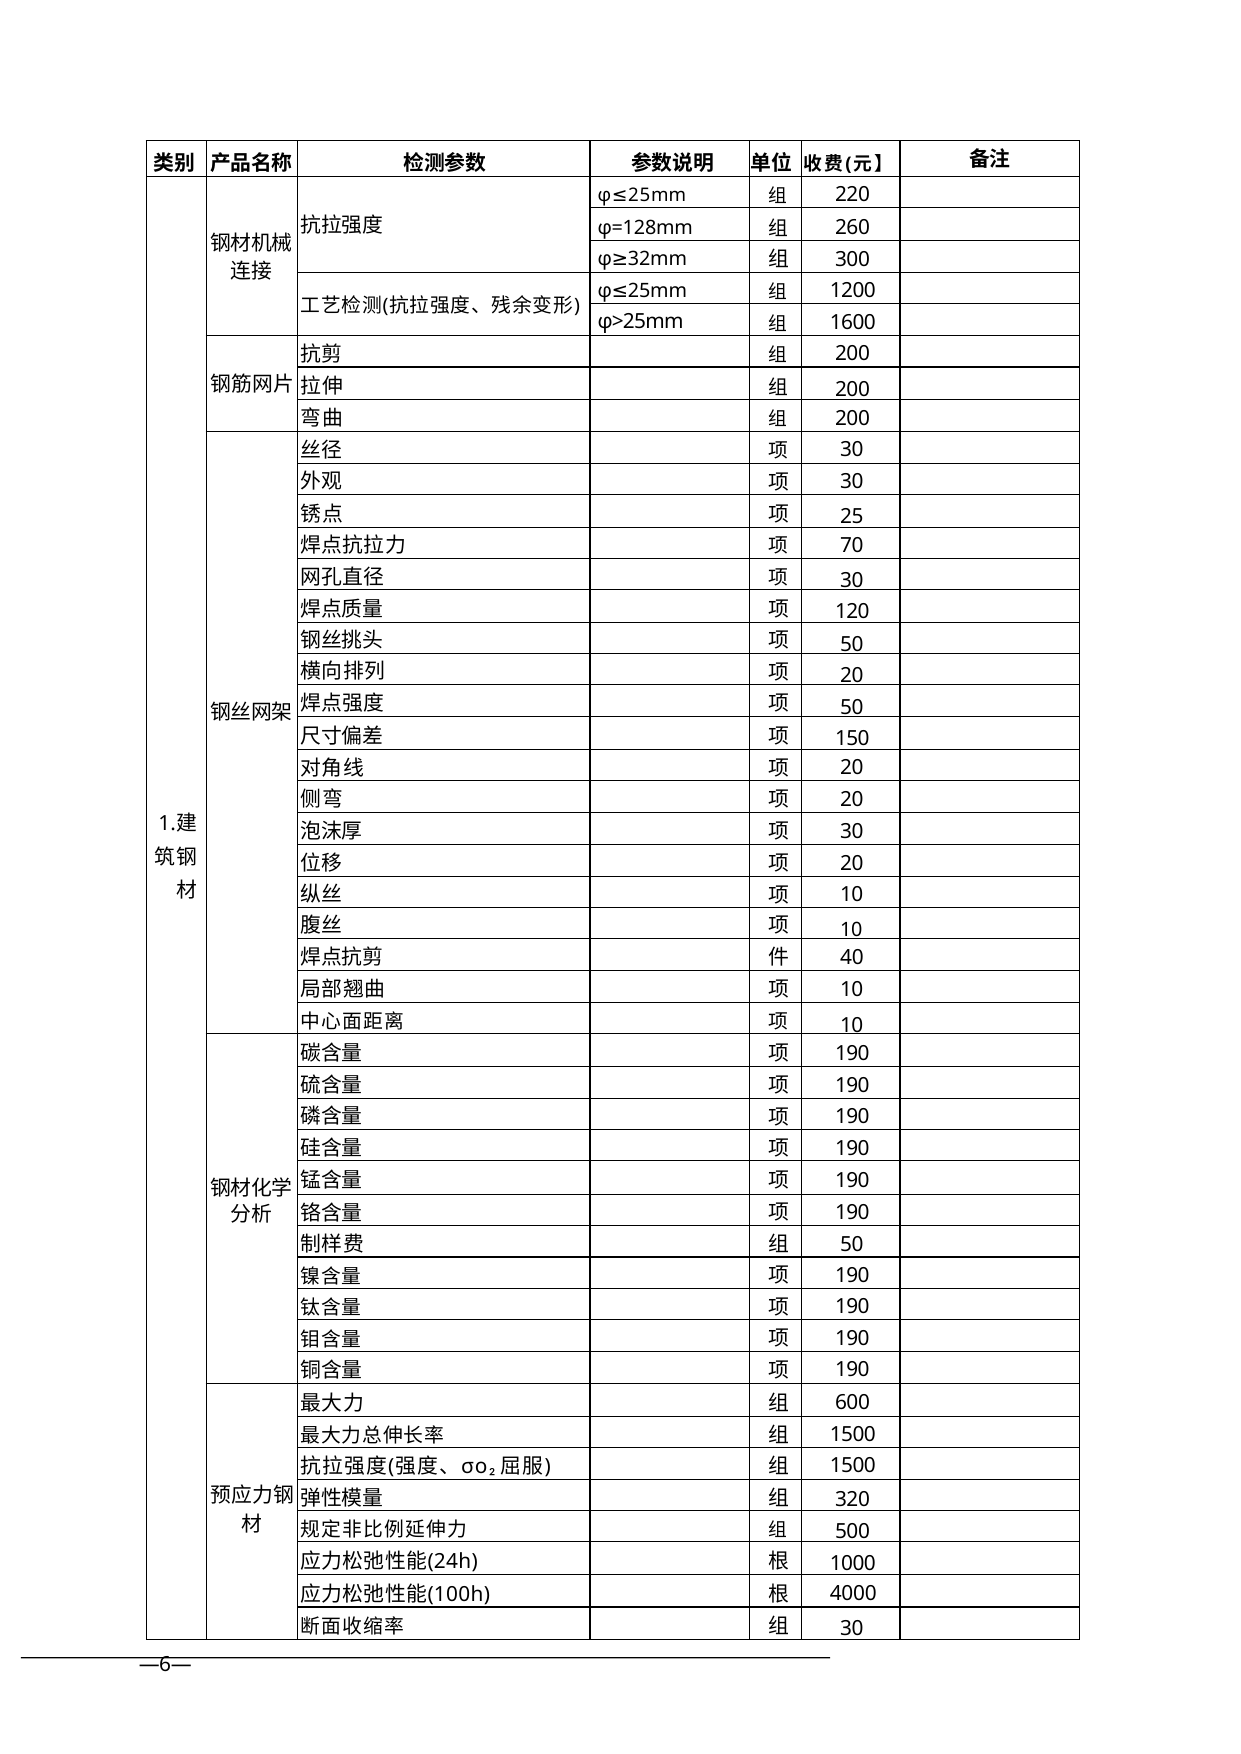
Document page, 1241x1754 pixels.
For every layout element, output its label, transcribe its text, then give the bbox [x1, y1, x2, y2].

table_cell [901, 623, 1079, 652]
table_cell [901, 1384, 1079, 1416]
table_cell 50 [802, 623, 899, 652]
table_cell 项 [750, 1195, 801, 1225]
table_cell 20 [802, 654, 899, 684]
table_cell [591, 1099, 749, 1129]
table_cell [901, 1608, 1079, 1639]
table_cell 最大力总伸长率 [298, 1417, 589, 1447]
table_cell 项 [750, 877, 801, 907]
table_header 单位 [750, 141, 801, 176]
table_cell 泡沫厚 [298, 813, 589, 844]
table_cell 190 [802, 1195, 899, 1225]
table_cell 腹丝 [298, 908, 589, 937]
table_cell [591, 1195, 749, 1225]
table_cell 260 [802, 208, 899, 240]
table_cell 焊点抗剪 [298, 939, 589, 970]
table_cell 组 [750, 1417, 801, 1447]
table_cell [591, 971, 749, 1002]
table_cell [591, 368, 749, 399]
table_cell 钢材机械 连接 [207, 177, 297, 335]
table_cell 磷含量 [298, 1099, 589, 1129]
table_cell 30 [802, 1608, 899, 1639]
table_cell 对角线 [298, 750, 589, 780]
table_cell 预应力钢 材 [207, 1384, 297, 1639]
table_cell 组 [750, 1608, 801, 1639]
table_cell 50 [802, 1226, 899, 1256]
table_cell [591, 1034, 749, 1066]
table_cell [591, 845, 749, 876]
table_cell [901, 1480, 1079, 1510]
table_cell [901, 813, 1079, 844]
table_cell 焊点强度 [298, 685, 589, 716]
table_cell [591, 685, 749, 716]
table_cell 弯曲 [298, 400, 589, 431]
table_cell 30 [802, 559, 899, 589]
table_cell 组 [750, 368, 801, 399]
table_cell [901, 464, 1079, 494]
table_cell 30 [802, 464, 899, 494]
table_cell 横向排列 [298, 654, 589, 684]
table_cell 应力松弛性能(24h) [298, 1542, 589, 1574]
table_cell φ≤25mm [591, 177, 749, 207]
table_cell [591, 813, 749, 844]
table_cell 组 [750, 1448, 801, 1478]
table_cell 纵丝 [298, 877, 589, 907]
table_cell [591, 781, 749, 812]
table_cell 190 [802, 1258, 899, 1288]
table_cell [591, 1480, 749, 1510]
table_header 参数说明 [591, 141, 749, 176]
table_cell 190 [802, 1034, 899, 1066]
table_cell [591, 336, 749, 366]
table_header 检测参数 [298, 141, 589, 176]
table_cell 组 [750, 1511, 801, 1541]
table_cell [591, 1320, 749, 1351]
table_cell [901, 241, 1079, 272]
table_cell 项 [750, 1034, 801, 1066]
table_cell 工艺检测(抗拉强度、残余变形) [298, 273, 589, 335]
table_cell 拉伸 [298, 368, 589, 399]
table_cell 组 [750, 336, 801, 366]
table_cell [901, 750, 1079, 780]
table_cell 1200 [802, 273, 899, 303]
table_cell 硅含量 [298, 1130, 589, 1160]
table_cell [591, 750, 749, 780]
table_cell [901, 877, 1079, 907]
table_cell [591, 559, 749, 589]
table_header 类别 [147, 141, 206, 176]
table_cell 40 [802, 939, 899, 970]
table_cell 制样费 [298, 1226, 589, 1256]
table_cell 220 [802, 177, 899, 207]
table_cell 项 [750, 1352, 801, 1383]
table_cell 碳含量 [298, 1034, 589, 1066]
table_cell [901, 939, 1079, 970]
table_cell 1.建 筑钢 材 [147, 177, 206, 1639]
table_cell 25 [802, 495, 899, 527]
table_cell 锰含量 [298, 1161, 589, 1193]
table_cell 项 [750, 1067, 801, 1097]
table_cell [901, 845, 1079, 876]
table_cell 190 [802, 1130, 899, 1160]
table_cell [591, 1130, 749, 1160]
table_cell 项 [750, 1161, 801, 1193]
table_cell 最大力 [298, 1384, 589, 1416]
table_cell 项 [750, 464, 801, 494]
table_cell [591, 1226, 749, 1256]
table_cell 项 [750, 654, 801, 684]
table_cell [591, 495, 749, 527]
table_cell 外观 [298, 464, 589, 494]
table_cell 钢丝网架 [207, 432, 297, 1033]
table_cell 4000 [802, 1575, 899, 1606]
table_cell 中心面距离 [298, 1003, 589, 1033]
table_cell 组 [750, 1226, 801, 1256]
table_cell φ≥32mm [591, 241, 749, 272]
table_cell [901, 304, 1079, 335]
table_cell 项 [750, 1099, 801, 1129]
table_cell 600 [802, 1384, 899, 1416]
table_cell 组 [750, 400, 801, 431]
table_cell 190 [802, 1352, 899, 1383]
table_cell 局部翘曲 [298, 971, 589, 1002]
table_cell 侧弯 [298, 781, 589, 812]
table_cell 项 [750, 1320, 801, 1351]
table_cell [901, 1195, 1079, 1225]
table_cell [591, 1575, 749, 1606]
table_cell 钼含量 [298, 1320, 589, 1351]
table_cell [901, 1542, 1079, 1574]
table_cell 钢筋网片 [207, 336, 297, 431]
table_cell 200 [802, 336, 899, 366]
table_header 备注 [901, 141, 1079, 176]
table_cell [901, 971, 1079, 1002]
table_cell [901, 781, 1079, 812]
table_cell 钢材化学 分析 [207, 1034, 297, 1383]
table_cell 焊点质量 [298, 590, 589, 622]
table_cell [591, 1417, 749, 1447]
table_cell 项 [750, 559, 801, 589]
table_cell [901, 1511, 1079, 1541]
table_cell 项 [750, 495, 801, 527]
table_cell [901, 1289, 1079, 1319]
table_cell 120 [802, 590, 899, 622]
table_cell 根 [750, 1542, 801, 1574]
table_cell 200 [802, 368, 899, 399]
table_cell 锈点 [298, 495, 589, 527]
table_cell [901, 590, 1079, 622]
table_cell [591, 1003, 749, 1033]
table_cell 70 [802, 528, 899, 557]
table_cell 焊点抗拉力 [298, 528, 589, 557]
table_cell 项 [750, 750, 801, 780]
table_header 收费(元】 [802, 141, 899, 176]
table_cell [901, 1034, 1079, 1066]
table_cell 20 [802, 781, 899, 812]
table_cell [901, 1067, 1079, 1097]
table_cell 30 [802, 813, 899, 844]
table_cell 1000 [802, 1542, 899, 1574]
table_cell 钢丝挑头 [298, 623, 589, 652]
table_cell 组 [750, 241, 801, 272]
table_cell [591, 1511, 749, 1541]
table_cell [901, 654, 1079, 684]
table_cell [901, 1575, 1079, 1606]
table_cell [901, 1448, 1079, 1478]
table_cell 190 [802, 1320, 899, 1351]
table_cell [901, 1320, 1079, 1351]
table_cell 项 [750, 590, 801, 622]
table_cell [591, 939, 749, 970]
table_cell [901, 1258, 1079, 1288]
table_cell 项 [750, 971, 801, 1002]
table_cell 项 [750, 908, 801, 937]
table_cell 断面收缩率 [298, 1608, 589, 1639]
table_cell 钛含量 [298, 1289, 589, 1319]
table_cell [901, 717, 1079, 748]
table_cell [901, 1099, 1079, 1129]
table_cell 件 [750, 939, 801, 970]
table_cell [591, 1448, 749, 1478]
table_cell 项 [750, 813, 801, 844]
table_cell φ=128mm [591, 208, 749, 240]
table_cell 组 [750, 273, 801, 303]
table_cell 项 [750, 528, 801, 557]
table_cell [591, 1258, 749, 1288]
table_cell [591, 432, 749, 462]
table_cell [591, 623, 749, 652]
table_cell [591, 908, 749, 937]
table_cell 项 [750, 717, 801, 748]
table_cell [591, 654, 749, 684]
table_cell 190 [802, 1161, 899, 1193]
table_cell 铬含量 [298, 1195, 589, 1225]
table_cell 10 [802, 971, 899, 1002]
table_cell [901, 1417, 1079, 1447]
table_cell 网孔直径 [298, 559, 589, 589]
table_cell 项 [750, 432, 801, 462]
table_cell [901, 495, 1079, 527]
table_cell [901, 1003, 1079, 1033]
table_cell 镍含量 [298, 1258, 589, 1288]
table_cell 组 [750, 1480, 801, 1510]
table_cell 50 [802, 685, 899, 716]
table_cell 320 [802, 1480, 899, 1510]
table_cell 10 [802, 877, 899, 907]
table_cell 200 [802, 400, 899, 431]
table_cell [591, 1542, 749, 1574]
table_cell [591, 717, 749, 748]
text —6— [138, 1655, 1215, 1676]
table_cell [901, 1226, 1079, 1256]
table_cell 项 [750, 845, 801, 876]
table_cell 20 [802, 845, 899, 876]
table_cell 组 [750, 1384, 801, 1416]
table_cell [901, 177, 1079, 207]
table_cell [901, 1161, 1079, 1193]
table_cell 抗剪 [298, 336, 589, 366]
table_cell φ≤25mm [591, 273, 749, 303]
table_cell [591, 1067, 749, 1097]
table_cell [901, 559, 1079, 589]
table_cell 项 [750, 1289, 801, 1319]
table_cell [591, 1384, 749, 1416]
table_cell [591, 400, 749, 431]
table_cell 190 [802, 1099, 899, 1129]
table_cell 项 [750, 1003, 801, 1033]
table_cell [591, 528, 749, 557]
table_cell [901, 685, 1079, 716]
table_cell 丝径 [298, 432, 589, 462]
table_cell [901, 336, 1079, 366]
table_cell 1500 [802, 1417, 899, 1447]
table_cell [901, 908, 1079, 937]
table_cell [591, 877, 749, 907]
table_cell [901, 400, 1079, 431]
table_cell [901, 1352, 1079, 1383]
table_cell 项 [750, 685, 801, 716]
table_cell 项 [750, 1258, 801, 1288]
table_cell [901, 432, 1079, 462]
table_cell 位移 [298, 845, 589, 876]
table_cell 1500 [802, 1448, 899, 1478]
table_cell 150 [802, 717, 899, 748]
table_cell [591, 1608, 749, 1639]
table_header 产品名称 [207, 141, 297, 176]
table_cell 10 [802, 908, 899, 937]
table_cell 190 [802, 1289, 899, 1319]
table_cell 抗拉强度 [298, 177, 589, 272]
table_cell 规定非比例延伸力 [298, 1511, 589, 1541]
table_cell 500 [802, 1511, 899, 1541]
table_cell [901, 273, 1079, 303]
table_cell [591, 464, 749, 494]
table_cell 根 [750, 1575, 801, 1606]
table_cell [901, 528, 1079, 557]
table_cell [901, 208, 1079, 240]
table_cell [901, 368, 1079, 399]
table_cell 项 [750, 623, 801, 652]
table_cell [591, 1289, 749, 1319]
table_cell [591, 1352, 749, 1383]
table_cell 铜含量 [298, 1352, 589, 1383]
table_cell 20 [802, 750, 899, 780]
table_cell 30 [802, 432, 899, 462]
table_cell 组 [750, 177, 801, 207]
table_cell 应力松弛性能(100h) [298, 1575, 589, 1606]
table_cell 组 [750, 304, 801, 335]
table_cell 1600 [802, 304, 899, 335]
table_cell 10 [802, 1003, 899, 1033]
table_cell 组 [750, 208, 801, 240]
table_cell 抗拉强度(强度、σo₂屈服) [298, 1448, 589, 1478]
table_cell [591, 1161, 749, 1193]
table_cell [591, 590, 749, 622]
table_cell 190 [802, 1067, 899, 1097]
table_cell [901, 1130, 1079, 1160]
table_cell 300 [802, 241, 899, 272]
table_cell 硫含量 [298, 1067, 589, 1097]
table_cell 项 [750, 1130, 801, 1160]
table_cell 项 [750, 781, 801, 812]
table_cell 尺寸偏差 [298, 717, 589, 748]
table_cell 弹性模量 [298, 1480, 589, 1510]
table_cell φ>25mm [591, 304, 749, 335]
